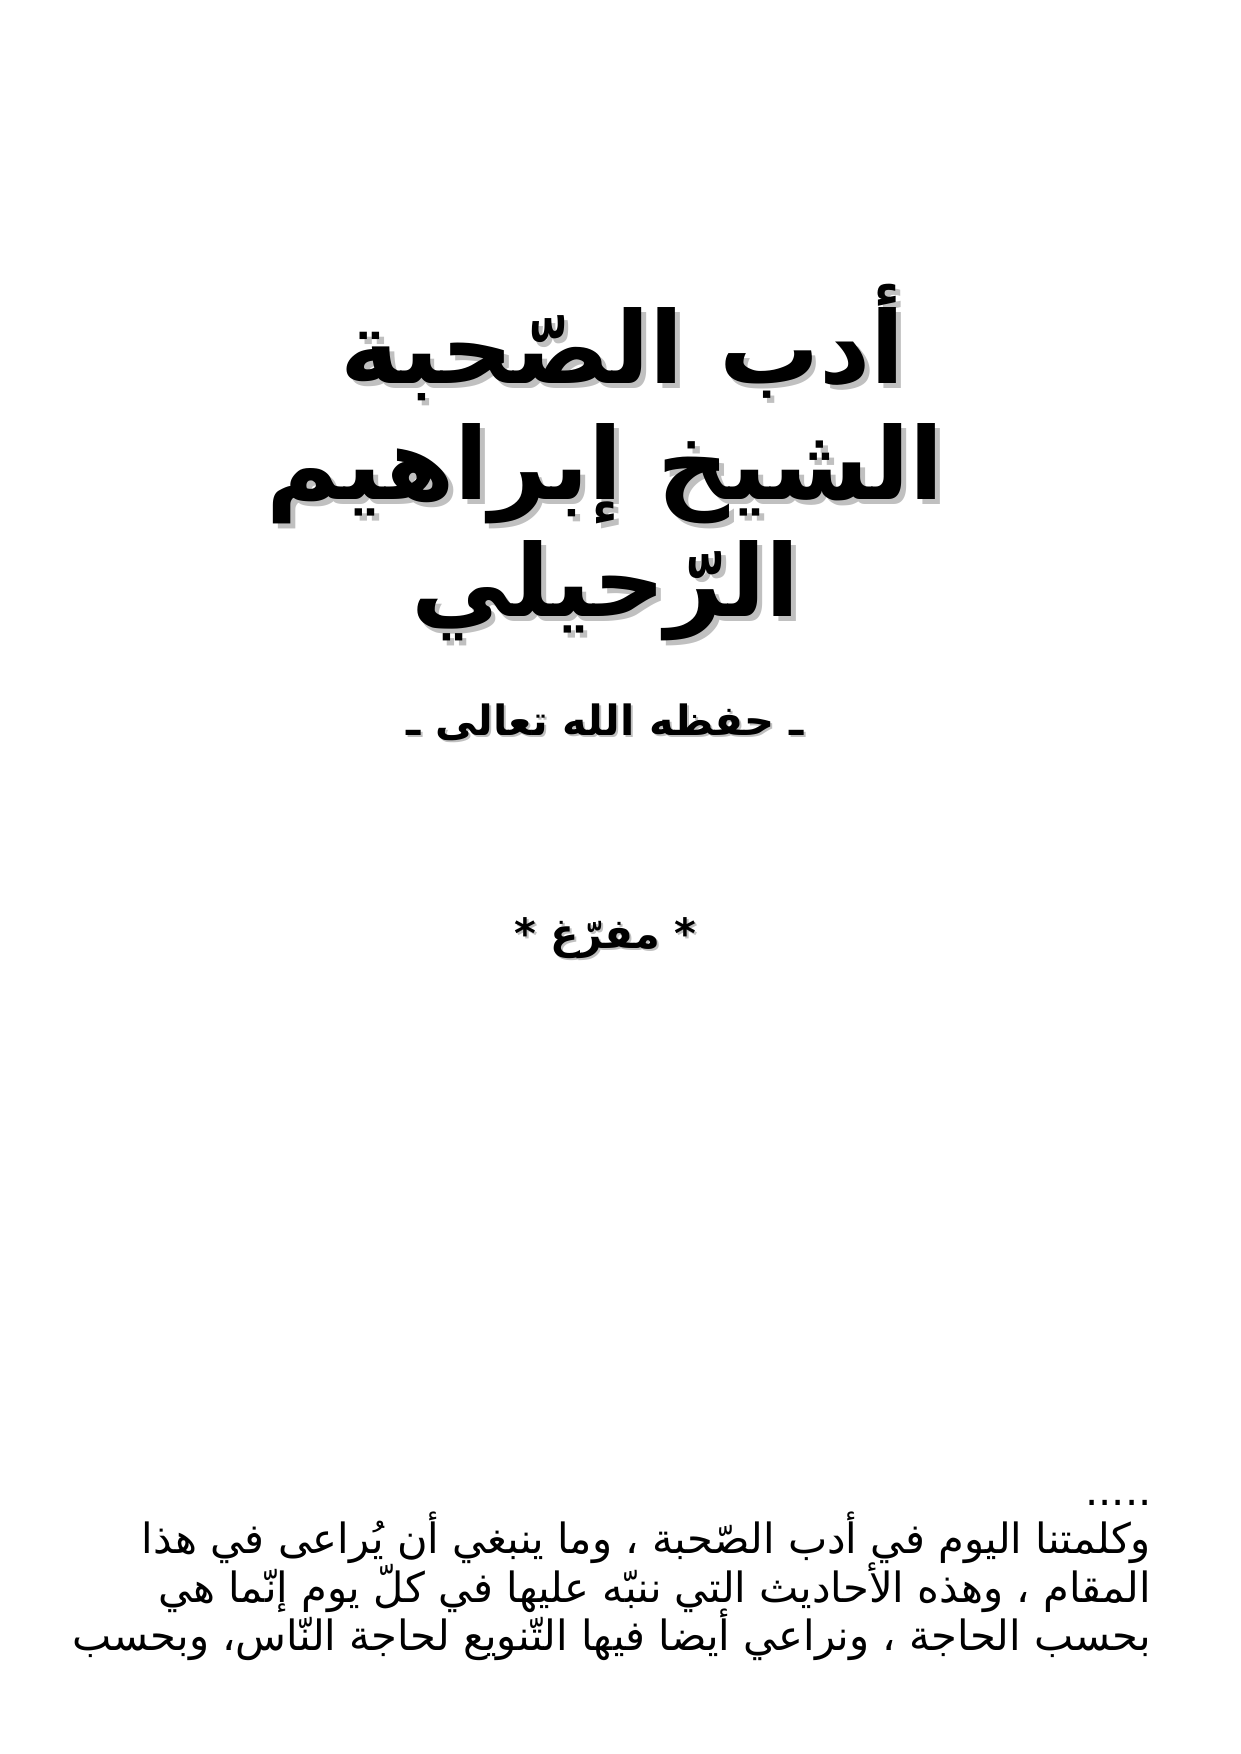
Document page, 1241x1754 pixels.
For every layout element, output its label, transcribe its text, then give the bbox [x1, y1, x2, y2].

text * مفرّغ * [59, 909, 1152, 958]
text الشيخ إبراهيم الرّحيلي [59, 407, 1152, 640]
text أدب الصّحبة [59, 290, 1152, 407]
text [59, 1515, 1152, 1661]
text ..... [59, 1466, 1152, 1515]
text ـ حفظه الله تعالى ـ [59, 697, 1152, 745]
